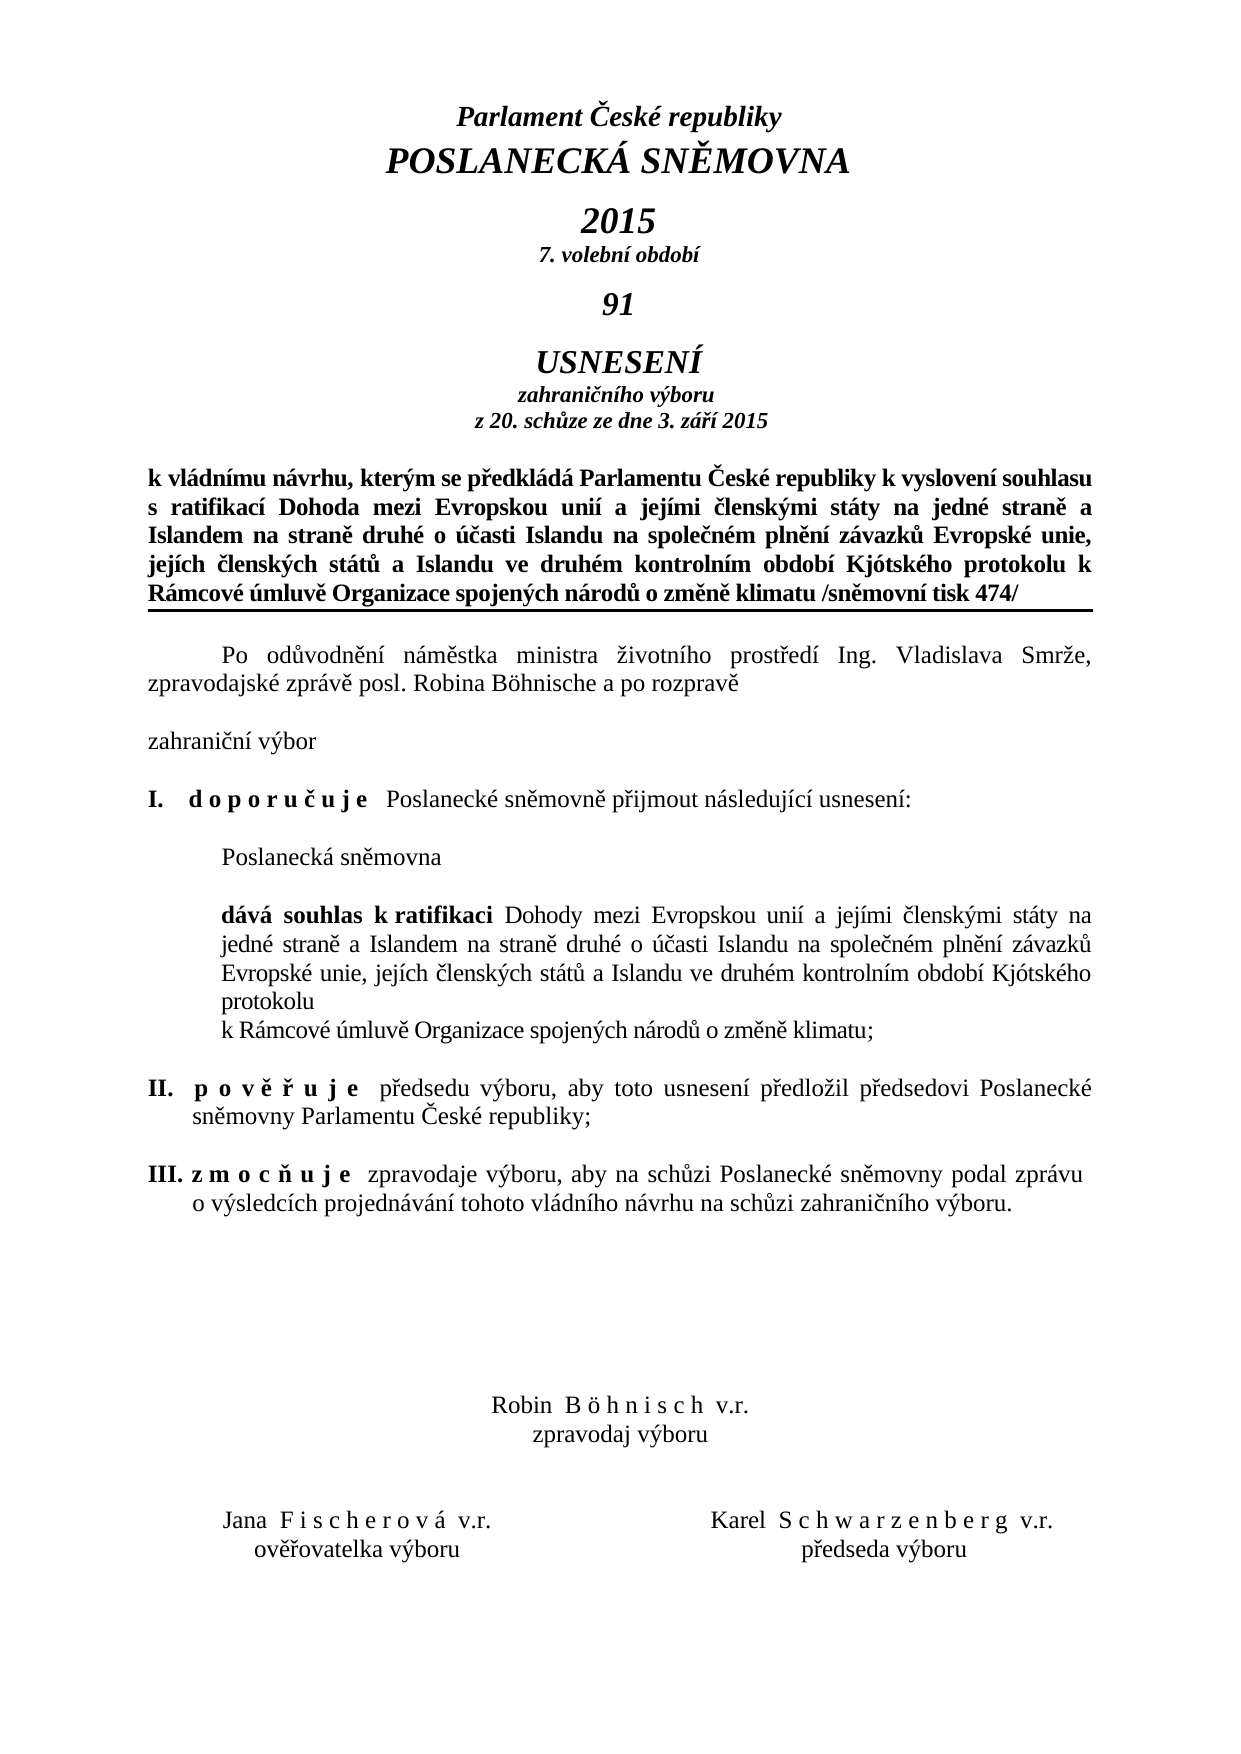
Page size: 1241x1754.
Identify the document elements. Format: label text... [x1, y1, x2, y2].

text III. z m o c ň u j e zpravodaje výboru, aby na schůzi Poslanecké sněmovny podal zprávu o výsledcích projednávání tohoto vládního návrhu na schůzi zahraničního výboru. [148, 1159, 1093, 1217]
table_header Jana F i s c h e r o v á v.r. ověřovatelka výboru [148, 1506, 660, 1563]
text Po odůvodnění náměstka ministra životního prostředí Ing. Vladislava Smrže, zpravodajské zprávě posl. Robina Böhnische a po rozpravě [148, 640, 1093, 697]
subtitle Parlament České republiky [148, 99, 1093, 132]
text I. d o p o r u č u j e Poslanecké sněmovně přijmout následující usnesení: [148, 784, 1093, 813]
text zahraničního výboru z 20. schůze ze dne 3. září 2015 [148, 381, 1093, 434]
text zahraniční výbor [148, 726, 1093, 755]
text USNESENÍ [148, 343, 1093, 381]
text 7. volební období [148, 242, 1093, 268]
table_cell zpravodaj výboru [148, 1419, 1093, 1448]
table_header Robin B ö h n i s c h v.r. [148, 1391, 1093, 1419]
text 2015 [148, 198, 1093, 242]
text dává souhlas k ratifikaci Dohody mezi Evropskou unií a jejími členskými státy na jedné straně a Islandem na straně druhé o účasti Islandu na společném plnění závazků Evropské unie, jejích členských států a Islandu ve druhém kontrolním období Kjótského protokolu k Rámcové úmluvě Organizace spojených národů o změně klimatu; [221, 900, 1093, 1044]
text POSLANECKÁ SNĚMOVNA [148, 139, 1093, 182]
text 91 [148, 284, 1093, 323]
text k vládnímu návrhu, kterým se předkládá Parlamentu České republiky k vyslovení souhlasu s ratifikací Dohoda mezi Evropskou unií a jejími členskými státy na jedné straně a Islandem na straně druhé o účasti Islandu na společném plnění závazků Evropské unie, jejích členských států a Islandu ve druhém kontrolním období Kjótského protokolu k Rámcové úmluvě Organizace spojených národů o změně klimatu /sněmovní tisk 474/ [148, 463, 1093, 609]
text II. p o v ě ř u j e předsedu výboru, aby toto usnesení předložil předsedovi Poslanecké sněmovny Parlamentu České republiky; [148, 1073, 1093, 1130]
table_header Karel S c h w a r z e n b e r g v.r. předseda výboru [660, 1506, 1107, 1563]
text Poslanecká sněmovna [221, 842, 1093, 871]
